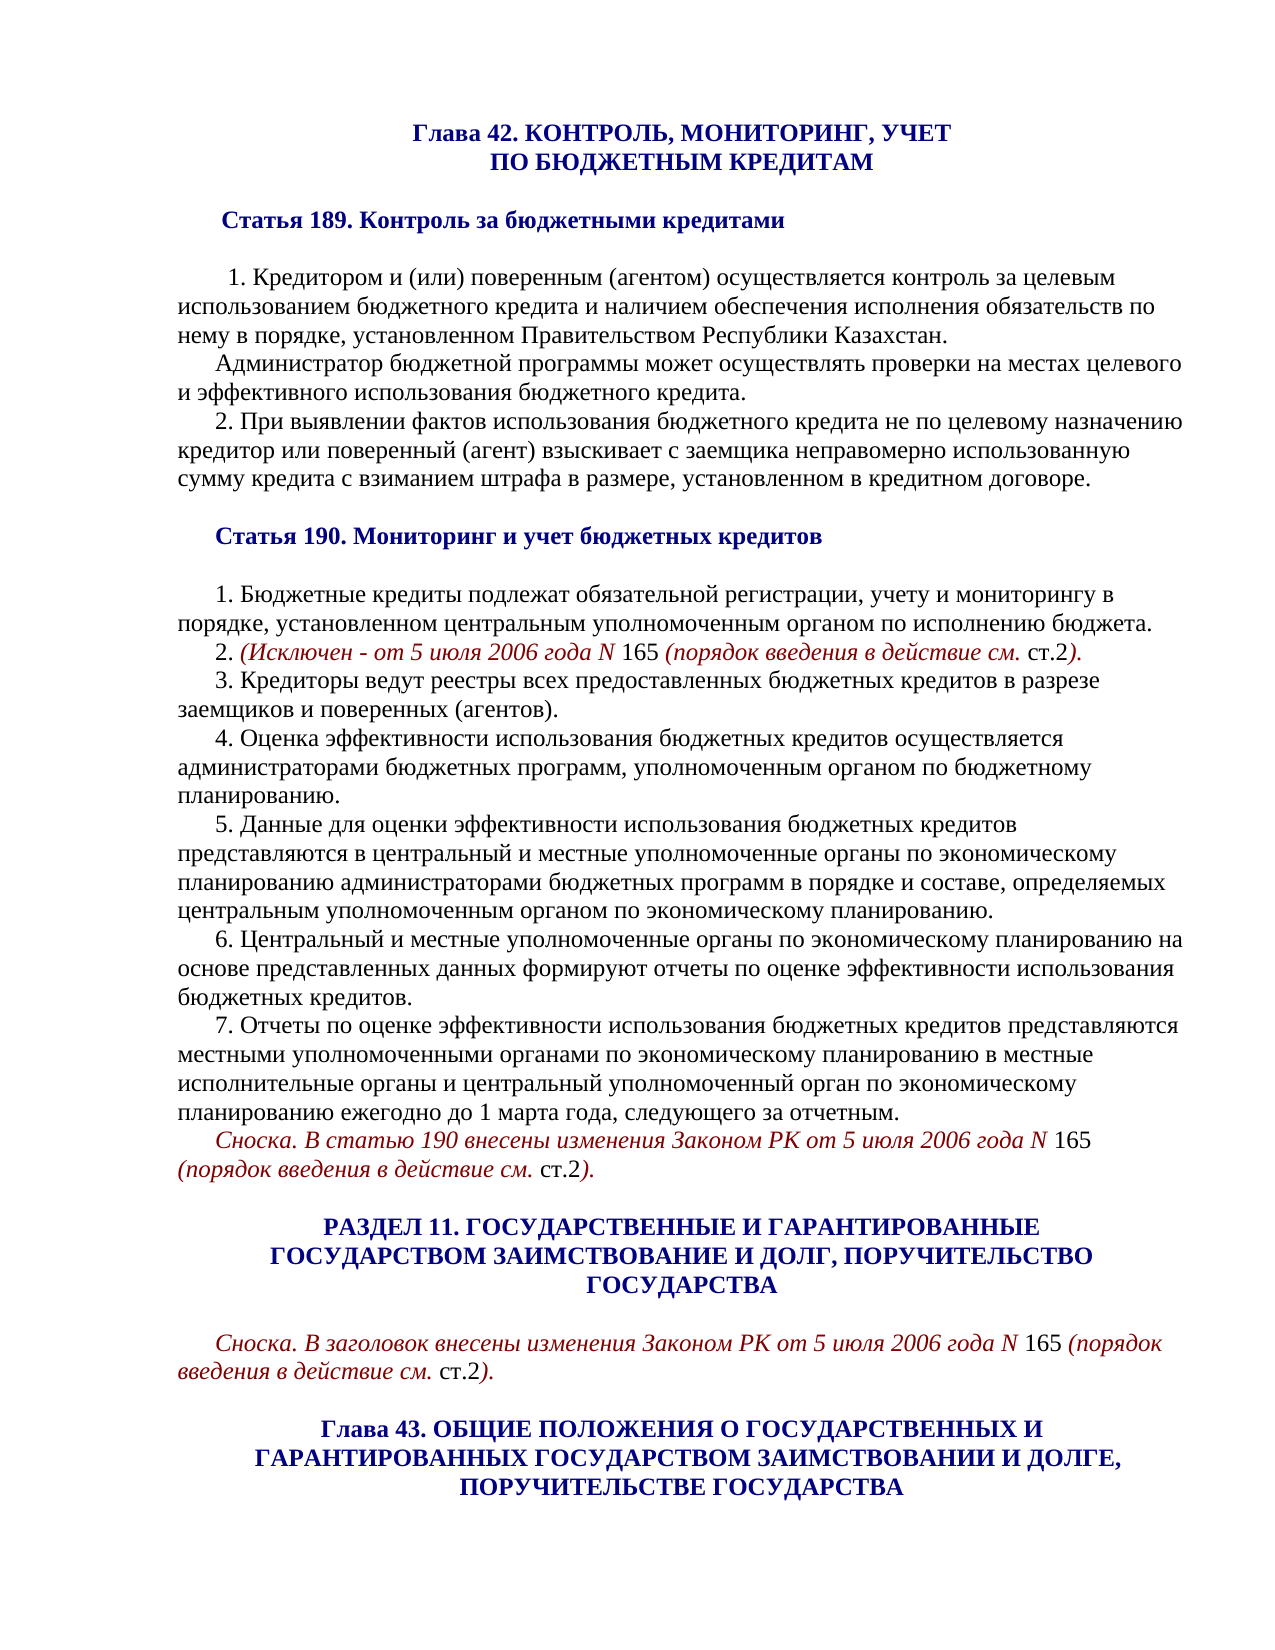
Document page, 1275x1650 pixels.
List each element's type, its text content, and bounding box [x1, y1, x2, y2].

text 1. Бюджетные кредиты подлежат обязательной регистрации, учету и мониторингу в порядке, установленном центральным уполномоченным органом по исполнению бюджета. 2. (Исключен - от 5 июля 2006 года N 165 (порядок введения в действие см. ст.2). 3. Кредиторы ведут реестры всех предоставленных бюджетных кредитов в разрезе заемщиков и поверенных (агентов). 4. Оценка эффективности использования бюджетных кредитов осуществляется администраторами бюджетных программ, уполномоченным органом по бюджетному планированию. 5. Данные для оценки эффективности использования бюджетных кредитов представляются в центральный и местные уполномоченные органы по экономическому планированию администраторами бюджетных программ в порядке и составе, определяемых центральным уполномоченным органом по экономическому планированию. 6. Центральный и местные уполномоченные органы по экономическому планированию на основе представленных данных формируют отчеты по оценке эффективности использования бюджетных кредитов. 7. Отчеты по оценке эффективности использования бюджетных кредитов представляются местными уполномоченными органами по экономическому планированию в местные исполнительные органы и центральный уполномоченный орган по экономическому планированию ежегодно до 1 марта года, следующего за отчетным. Сноска. В статью 190 внесены изменения Законом РК от 5 июля 2006 года N 165 (порядок введения в действие см. ст.2). [177, 579, 1186, 1183]
text РАЗДЕЛ 11. ГОСУДАРСТВЕННЫЕ И ГАРАНТИРОВАННЫЕ ГОСУДАРСТВОМ ЗАИМСТВОВАНИЕ И ДОЛГ, ПОРУЧИТЕЛЬСТВО ГОСУДАРСТВА [177, 1212, 1186, 1298]
text Статья 190. Мониторинг и учет бюджетных кредитов [177, 521, 1186, 550]
text Глава 43. ОБЩИЕ ПОЛОЖЕНИЯ О ГОСУДАРСТВЕННЫХ И ГАРАНТИРОВАННЫХ ГОСУДАРСТВОМ ЗАИМСТВОВАНИИ И ДОЛГЕ, ПОРУЧИТЕЛЬСТВЕ ГОСУДАРСТВА [177, 1414, 1186, 1501]
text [177, 1328, 1186, 1385]
text Статья 189. Контроль за бюджетными кредитами 1. Кредитором и (или) поверенным (агентом) осуществляется контроль за целевым использованием бюджетного кредита и наличием обеспечения исполнения обязательств по нему в порядке, установленном Правительством Республики Казахстан. Администратор бюджетной программы может осуществлять проверки на местах целевого и эффективного использования бюджетного кредита. 2. При выявлении фактов использования бюджетного кредита не по целевому назначению кредитор или поверенный (агент) взыскивает с заемщика неправомерно использованную сумму кредита с взиманием штрафа в размере, установленном в кредитном договоре. [177, 205, 1186, 492]
text Глава 42. КОНТРОЛЬ, МОНИТОРИНГ, УЧЕТ ПО БЮДЖЕТНЫМ КРЕДИТАМ [177, 118, 1186, 176]
